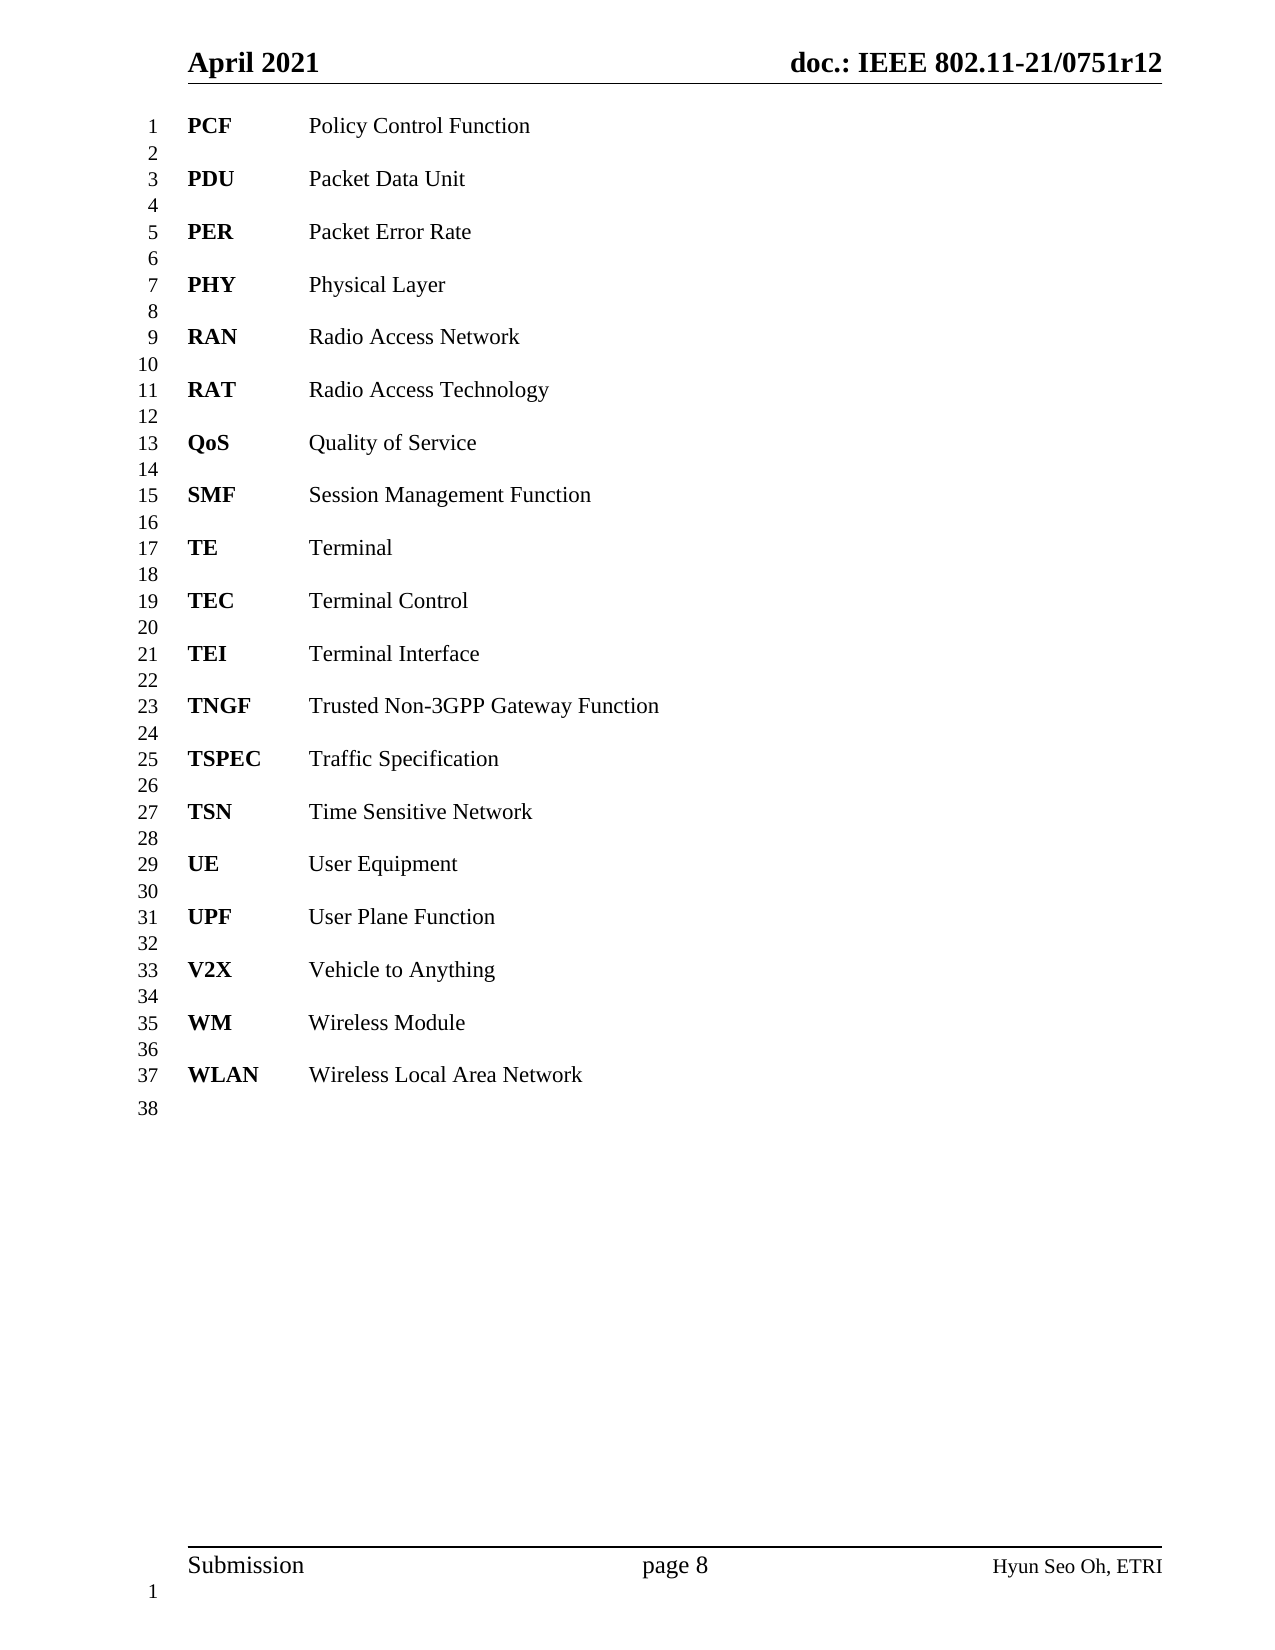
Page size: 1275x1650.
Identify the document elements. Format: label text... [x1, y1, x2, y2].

text RAT Radio Access Technology [187, 376, 1162, 402]
text TSPEC Traffic Specification [187, 745, 1162, 771]
text UPF User Plane Function [187, 903, 1162, 929]
text WM Wireless Module [187, 1008, 1162, 1035]
text TE Terminal [187, 534, 1162, 561]
text PDU Packet Data Unit [187, 165, 1162, 192]
text TEC Terminal Control [187, 587, 1162, 613]
text PER Packet Error Rate [187, 218, 1162, 244]
text TSN Time Sensitive Network [187, 798, 1162, 824]
text UE User Equipment [187, 850, 1162, 877]
text RAN Radio Access Network [187, 323, 1162, 350]
text TEI Terminal Interface [187, 639, 1162, 666]
text V2X Vehicle to Anything [187, 956, 1162, 982]
text WLAN Wireless Local Area Network [187, 1061, 1162, 1088]
text PCF Policy Control Function [187, 112, 1162, 139]
text PHY Physical Layer [187, 271, 1162, 297]
text SMF Session Management Function [187, 481, 1162, 508]
text QoS Quality of Service [187, 429, 1162, 455]
text TNGF Trusted Non-3GPP Gateway Function [187, 692, 1162, 719]
